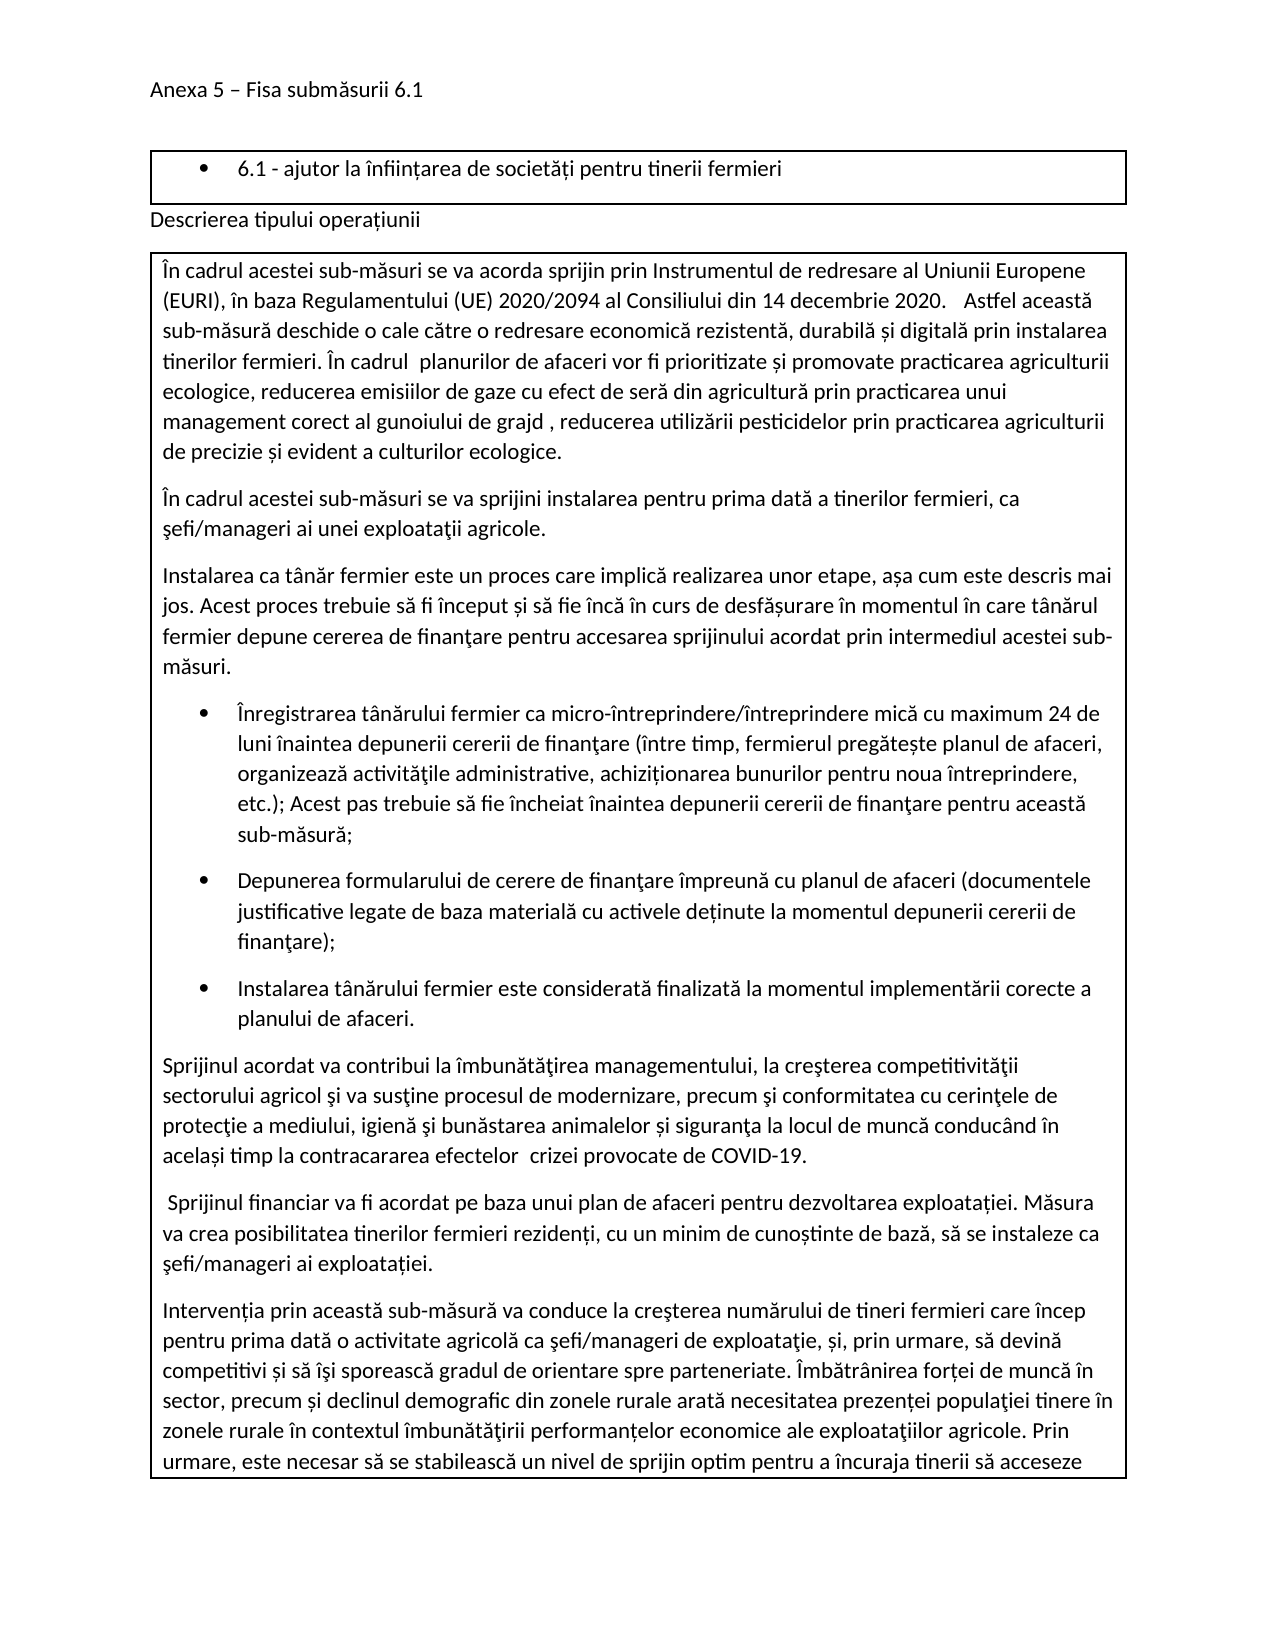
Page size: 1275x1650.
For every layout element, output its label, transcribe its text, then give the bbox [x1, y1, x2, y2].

text Descrierea tipului operațiunii [150, 205, 1125, 233]
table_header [152, 254, 1125, 1477]
table_header 6.1 - ajutor la înființarea de societăți pentru tinerii fermieri [152, 152, 1125, 203]
